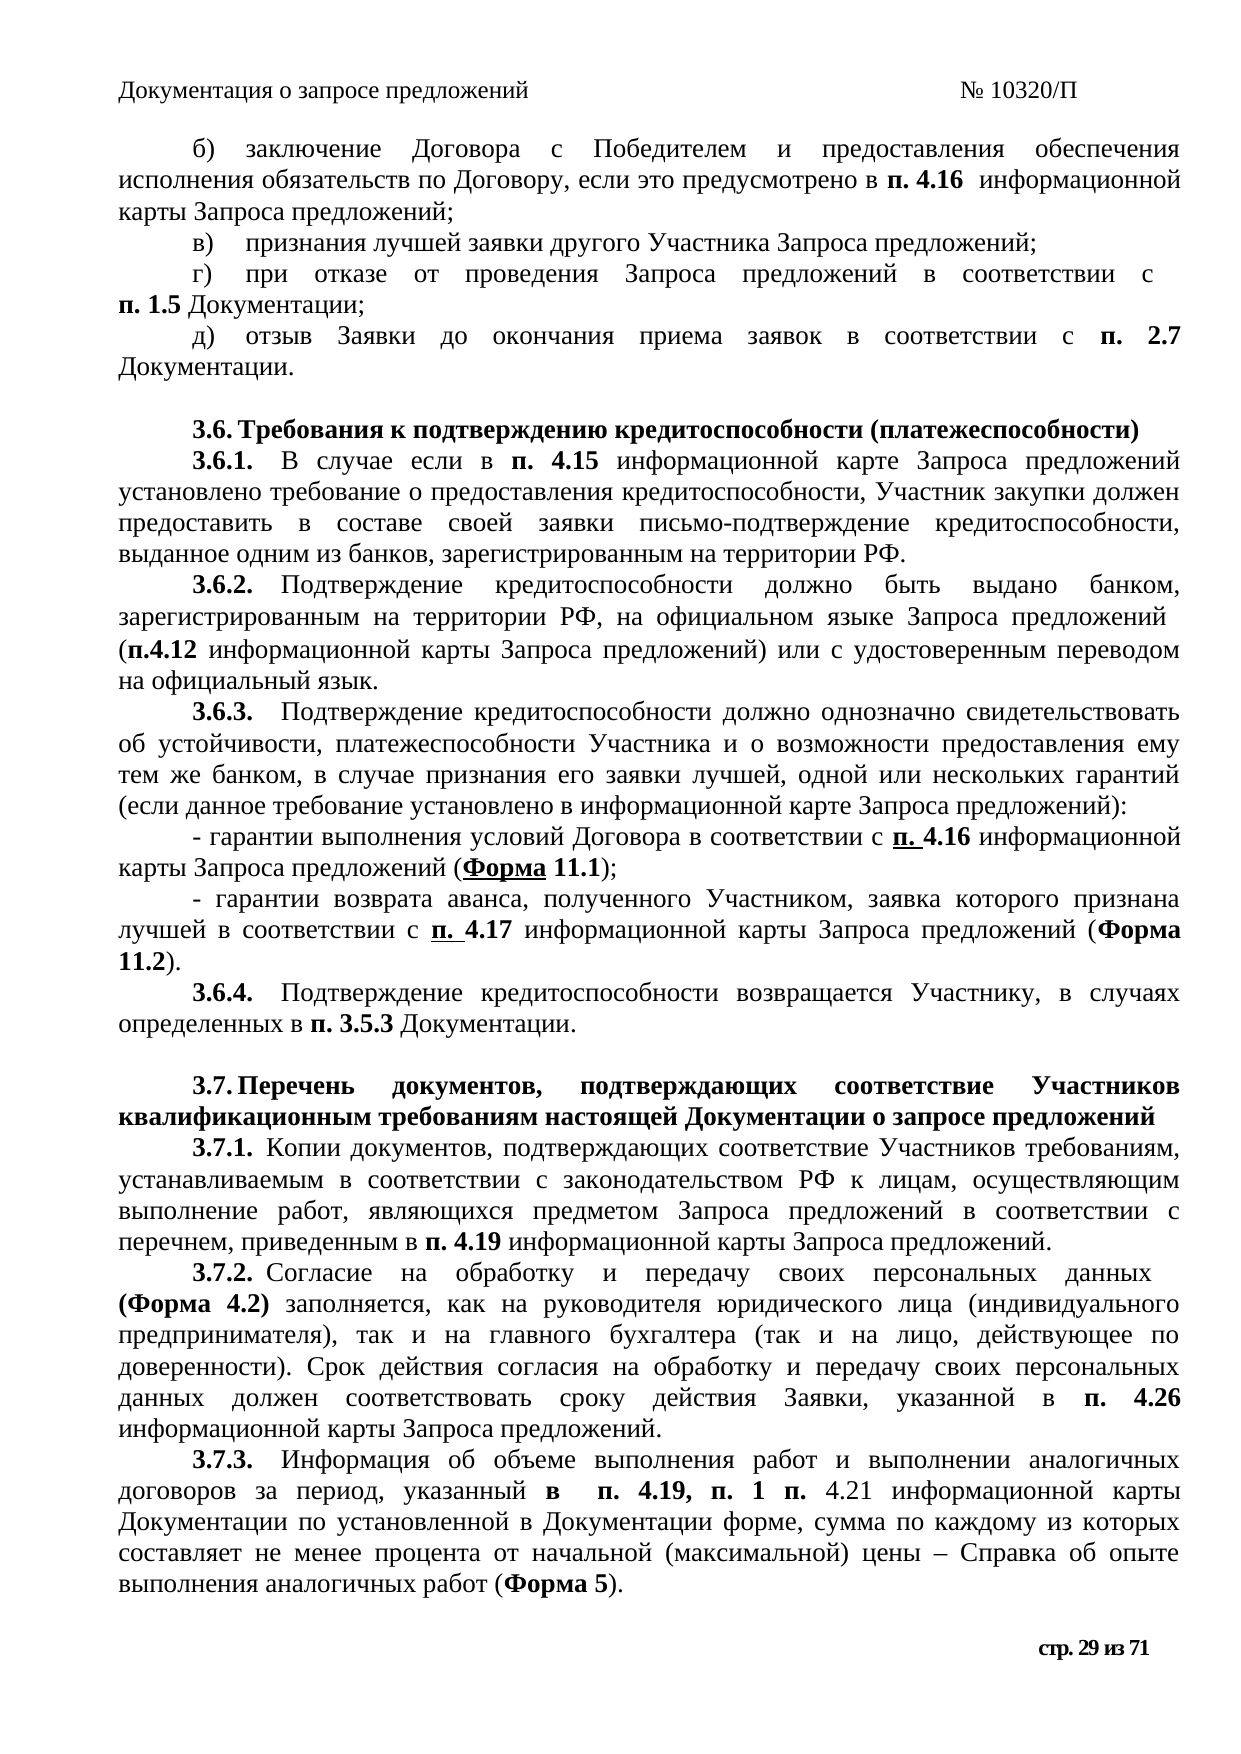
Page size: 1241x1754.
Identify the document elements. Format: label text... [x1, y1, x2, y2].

list заключение Договора с Победителем и предоставления обеспечения исполнения обязательств по Договору, если это предусмотрено в п. 4.16 информационной карты Запроса предложений; [118, 132, 1181, 226]
text В случае если в п. 4.15 информационной карте Запроса предложений установлено требование о предоставления кредитоспособности, Участник закупки должен предоставить в составе своей заявки письмо-подтверждение кредитоспособности, выданное одним из банков, зарегистрированным на территории РФ. [118, 444, 1181, 568]
subtitle Перечень документов, подтверждающих соответствие Участников квалификационным требованиям настоящей Документации о запросе предложений [118, 1069, 1181, 1132]
text Подтверждение кредитоспособности должно быть выдано банком, зарегистрированным на территории РФ, на официальном языке Запроса предложений (п.4.12 информационной карты Запроса предложений) или с удостоверенным переводом на официальный язык. [118, 568, 1181, 696]
list - гарантии возврата аванса, полученного Участником, заявка которого признана лучшей в соответствии с п. 4.17 информационной карты Запроса предложений (Форма 11.2). [118, 882, 1181, 976]
text Подтверждение кредитоспособности должно однозначно свидетельствовать об устойчивости, платежеспособности Участника и о возможности предоставления ему тем же банком, в случае признания его заявки лучшей, одной или нескольких гарантий (если данное требование установлено в информационной карте Запроса предложений): [118, 696, 1181, 820]
text Копии документов, подтверждающих соответствие Участников требованиям, устанавливаемым в соответствии с законодательством РФ к лицам, осуществляющим выполнение работ, являющихся предметом Запроса предложений в соответствии с перечнем, приведенным в п. 4.19 информационной карты Запроса предложений. [118, 1132, 1181, 1256]
list при отказе от проведения Запроса предложений в соответствии с п. 1.5 Документации; [118, 257, 1181, 319]
list - гарантии выполнения условий Договора в соответствии с п. 4.16 информационной карты Запроса предложений (Форма 11.1); [118, 820, 1181, 882]
text Подтверждение кредитоспособности возвращается Участнику, в случаях определенных в п. 3.5.3 Документации. [118, 976, 1181, 1038]
list отзыв Заявки до окончания приема заявок в соответствии с п. 2.7 Документации. [118, 319, 1181, 382]
subtitle Требования к подтверждению кредитоспособности (платежеспособности) [118, 413, 1181, 444]
list признания лучшей заявки другого Участника Запроса предложений; [118, 226, 1181, 257]
text Согласие на обработку и передачу своих персональных данных (Форма 4.2) заполняется, как на руководителя юридического лица (индивидуального предпринимателя), так и на главного бухгалтера (так и на лицо, действующее по доверенности). Срок действия согласия на обработку и передачу своих персональных данных должен соответствовать сроку действия Заявки, указанной в п. 4.26 информационной карты Запроса предложений. [118, 1256, 1181, 1443]
text Информация об объеме выполнения работ и выполнении аналогичных договоров за период, указанный в п. 4.19, п. 1 п. 4.21 информационной карты Документации по установленной в Документации форме, сумма по каждому из которых составляет не менее процента от начальной (максимальной) цены – Справка об опыте выполнения аналогичных работ (Форма 5). [118, 1443, 1181, 1599]
